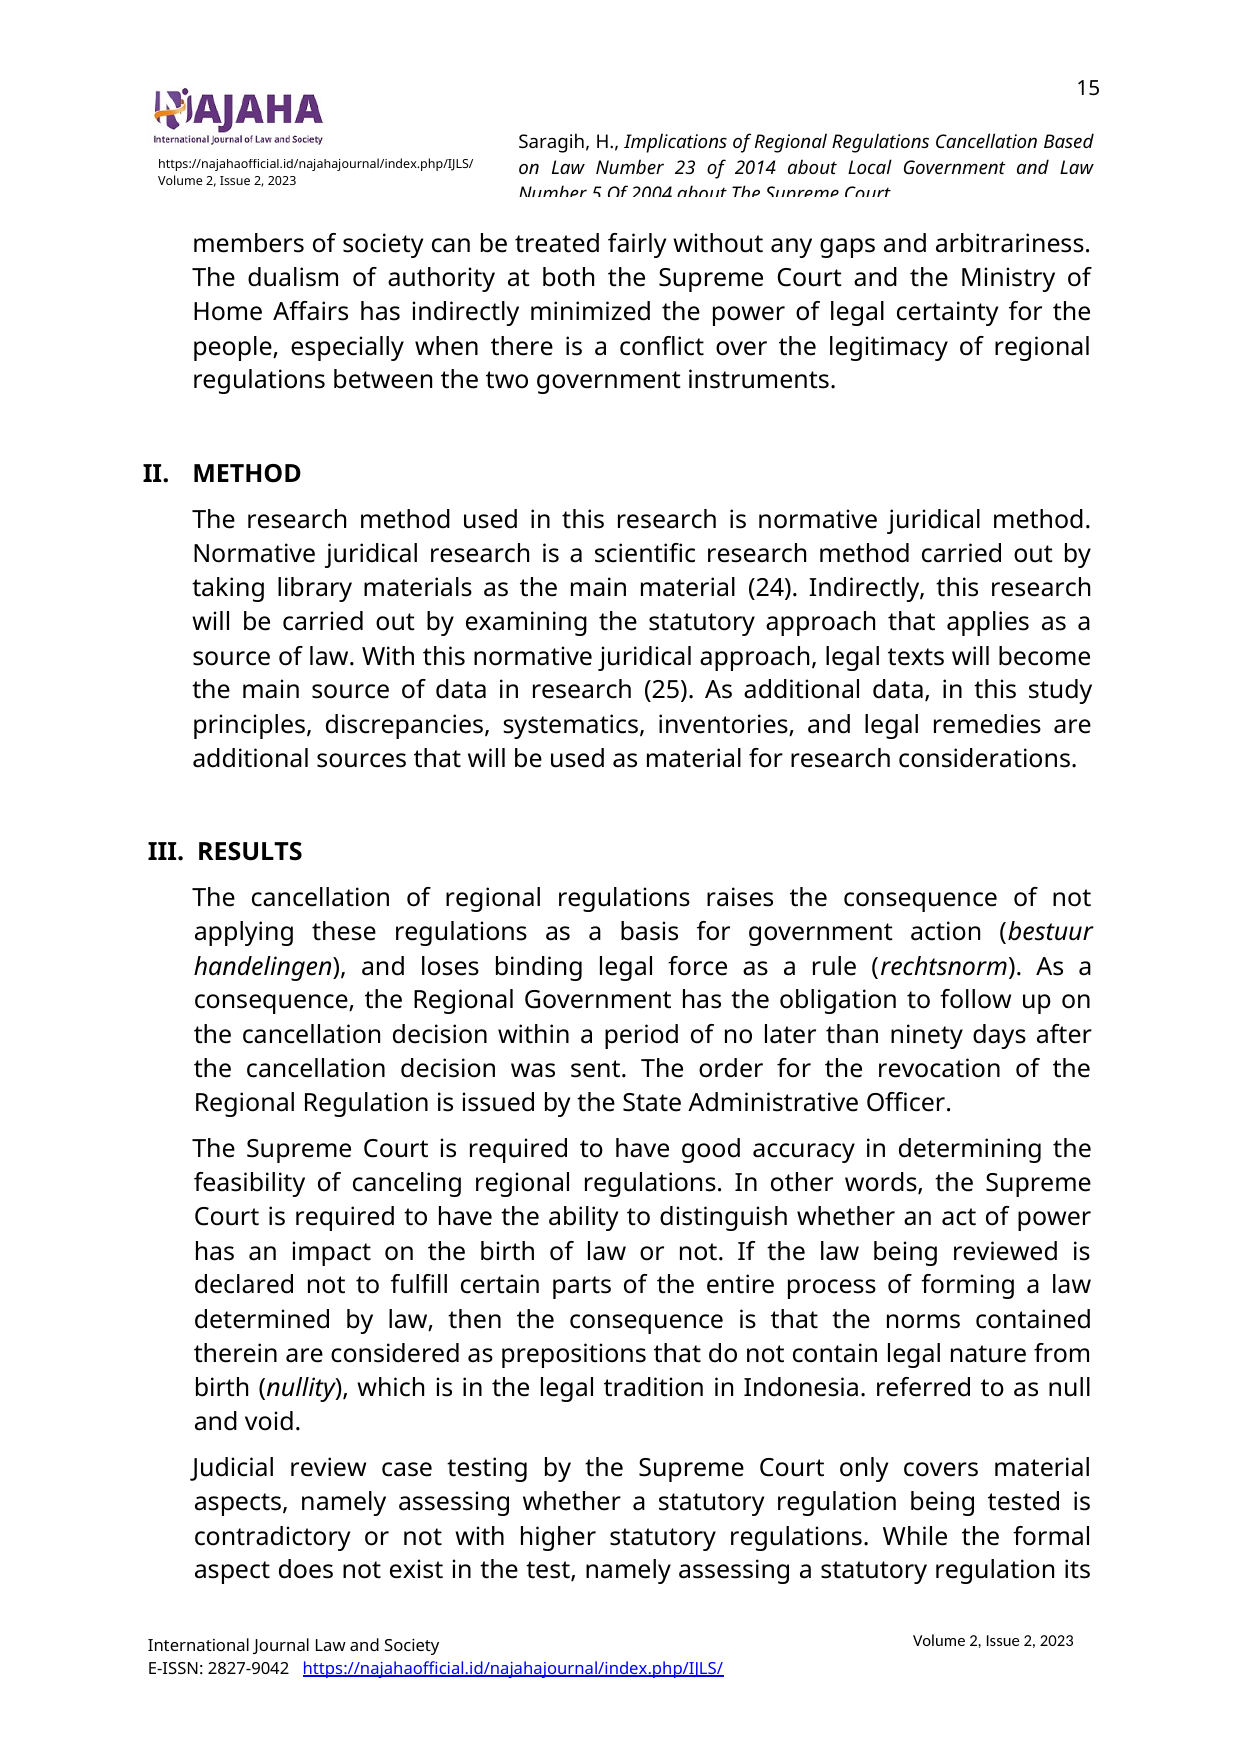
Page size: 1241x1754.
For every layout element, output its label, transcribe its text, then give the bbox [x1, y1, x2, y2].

text The cancellation of regional regulations raises the consequence of not applying these regulations as a basis for government action (bestuur handelingen), and loses binding legal force as a rule (rechtsnorm). As a consequence, the Regional Government has the obligation to follow up on the cancellation decision within a period of no later than ninety days after the cancellation decision was sent. The order for the revocation of the Regional Regulation is issued by the State Administrative Officer. [192, 880, 1093, 1118]
picture [147, 74, 328, 159]
text III. RESULTS [148, 833, 1092, 867]
list METHOD [169, 455, 1092, 489]
text The Supreme Court is required to have good accuracy in determining the feasibility of canceling regional regulations. In other words, the Supreme Court is required to have the ability to distinguish whether an act of power has an impact on the birth of law or not. If the law being reviewed is declared not to fulfill certain parts of the entire process of forming a law determined by law, then the consequence is that the norms contained therein are considered as prepositions that do not contain legal nature from birth (nullity), which is in the legal tradition in Indonesia. referred to as null and void. [192, 1131, 1093, 1437]
text The research method used in this research is normative juridical method. Normative juridical research is a scientific research method carried out by taking library materials as the main material (24). Indirectly, this research will be carried out by examining the statutory approach that applies as a source of law. With this normative juridical approach, legal texts will become the main source of data in research (25). As additional data, in this study principles, discrepancies, systematics, inventories, and legal remedies are additional sources that will be used as material for research considerations. [192, 502, 1092, 774]
